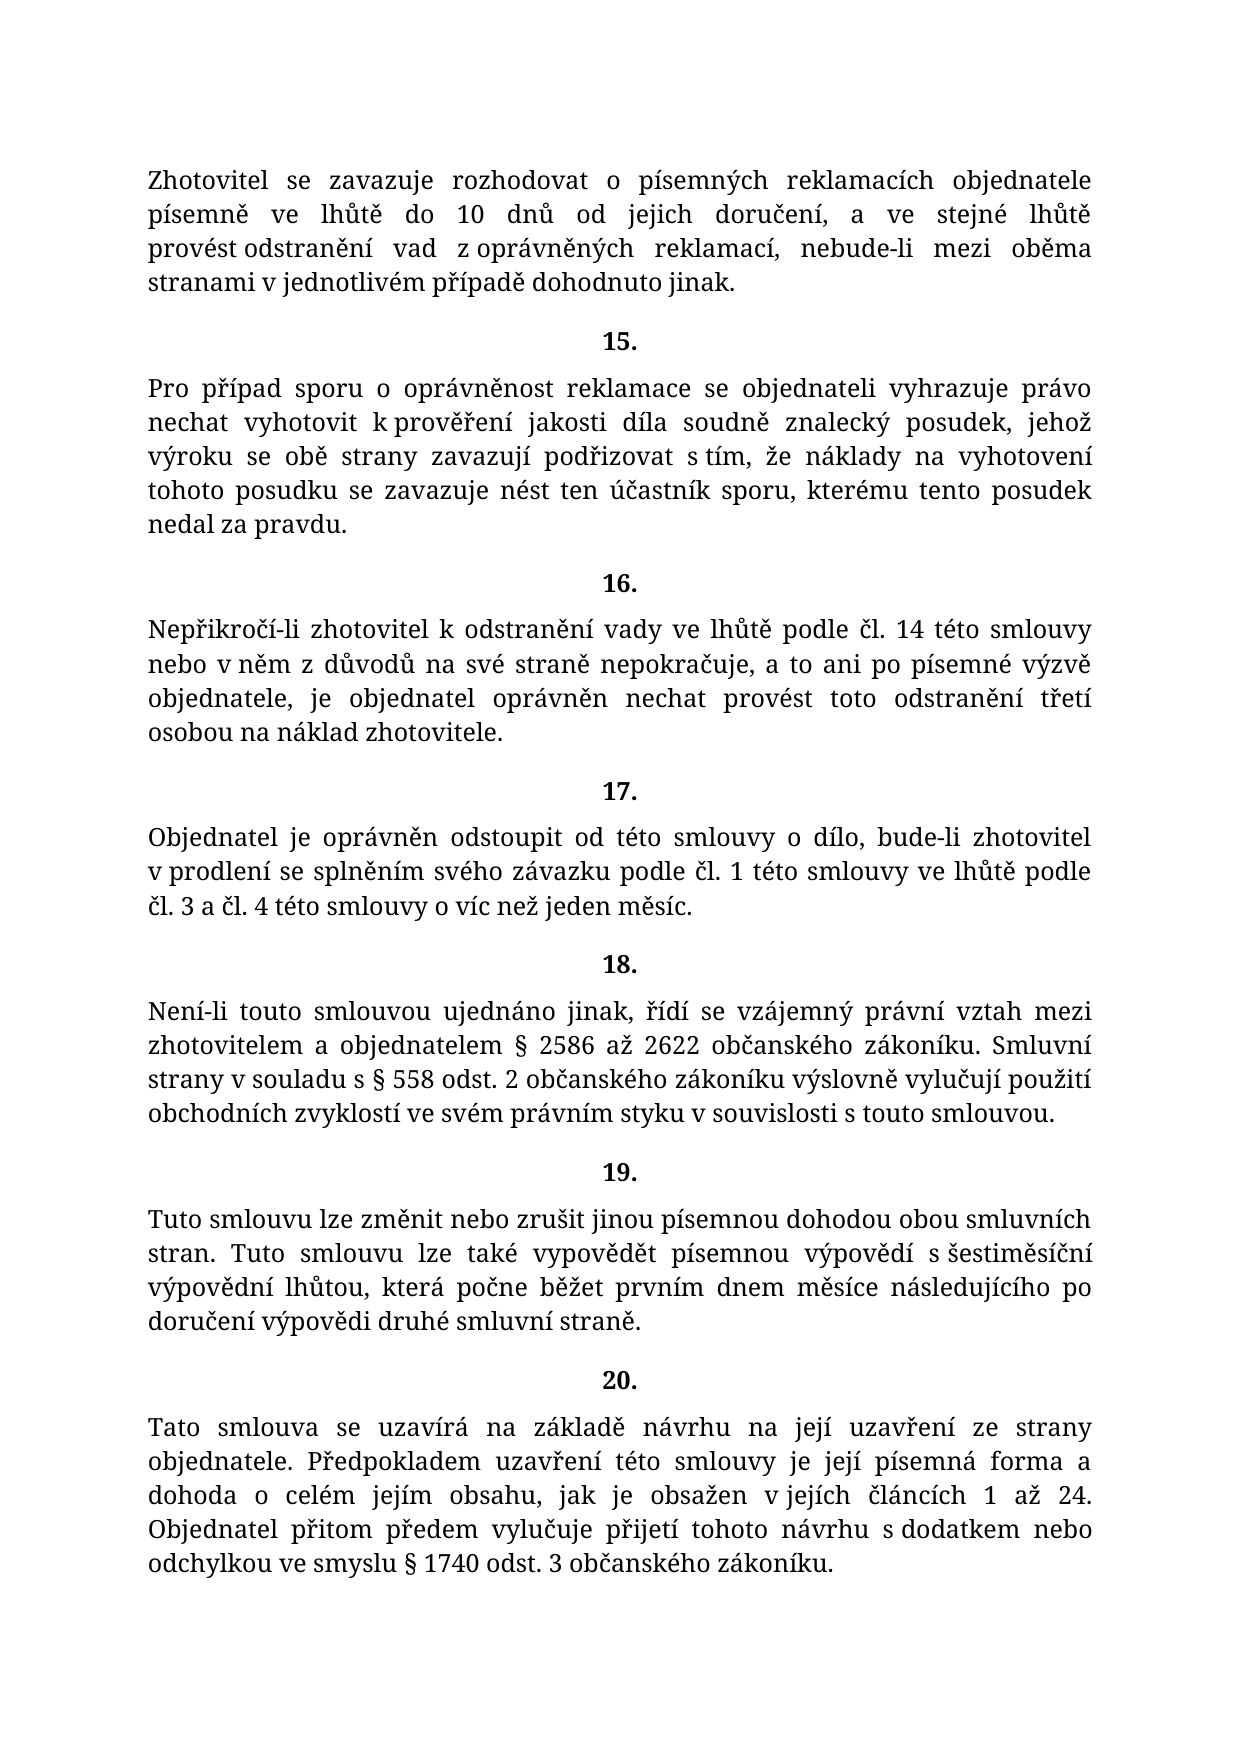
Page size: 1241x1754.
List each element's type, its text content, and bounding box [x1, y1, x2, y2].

list 17. [148, 773, 1093, 807]
list 20. [148, 1363, 1093, 1397]
text Není-li touto smlouvou ujednáno jinak, řídí se vzájemný právní vztah mezi zhotovitelem a objednatelem § 2586 až 2622 občanského zákoníku. Smluvní strany v souladu s § 558 odst. 2 občanského zákoníku výslovně vylučují použití obchodních zvyklostí ve svém právním styku v souvislosti s touto smlouvou. [148, 994, 1093, 1130]
text Nepřikročí-li zhotovitel k odstranění vady ve lhůtě podle čl. 14 této smlouvy nebo v něm z důvodů na své straně nepokračuje, a to ani po písemné výzvě objednatele, je objednatel oprávněn nechat provést toto odstranění třetí osobou na náklad zhotovitele. [148, 612, 1093, 748]
text 15. [148, 324, 1093, 358]
text Zhotovitel se zavazuje rozhodovat o písemných reklamacích objednatele písemně ve lhůtě do 10 dnů od jejich doručení, a ve stejné lhůtě provést odstranění vad z oprávněných reklamací, nebude-li mezi oběma stranami v jednotlivém případě dohodnuto jinak. [148, 162, 1093, 299]
text Tato smlouva se uzavírá na základě návrhu na její uzavření ze strany objednatele. Předpokladem uzavření této smlouvy je její písemná forma a dohoda o celém jejím obsahu, jak je obsažen v jejích článcích 1 až 24. Objednatel přitom předem vylučuje přijetí tohoto návrhu s dodatkem nebo odchylkou ve smyslu § 1740 odst. 3 občanského zákoníku. [148, 1409, 1093, 1580]
list 19. [148, 1155, 1093, 1189]
list 18. [148, 947, 1093, 981]
text Tuto smlouvu lze změnit nebo zrušit jinou písemnou dohodou obou smluvních stran. Tuto smlouvu lze také vypovědět písemnou výpovědí s šestiměsíční výpovědní lhůtou, která počne běžet prvním dnem měsíce následujícího po doručení výpovědi druhé smluvní straně. [148, 1202, 1093, 1338]
list Objednatel je oprávněn odstoupit od této smlouvy o dílo, bude-li zhotovitel v prodlení se splněním svého závazku podle čl. 1 této smlouvy ve lhůtě podle čl. 3 a čl. 4 této smlouvy o víc než jeden měsíc. [148, 820, 1093, 922]
text Pro případ sporu o oprávněnost reklamace se objednateli vyhrazuje právo nechat vyhotovit k prověření jakosti díla soudně znalecký posudek, jehož výroku se obě strany zavazují podřizovat s tím, že náklady na vyhotovení tohoto posudku se zavazuje nést ten účastník sporu, kterému tento posudek nedal za pravdu. [148, 370, 1093, 541]
text 16. [148, 566, 1093, 600]
